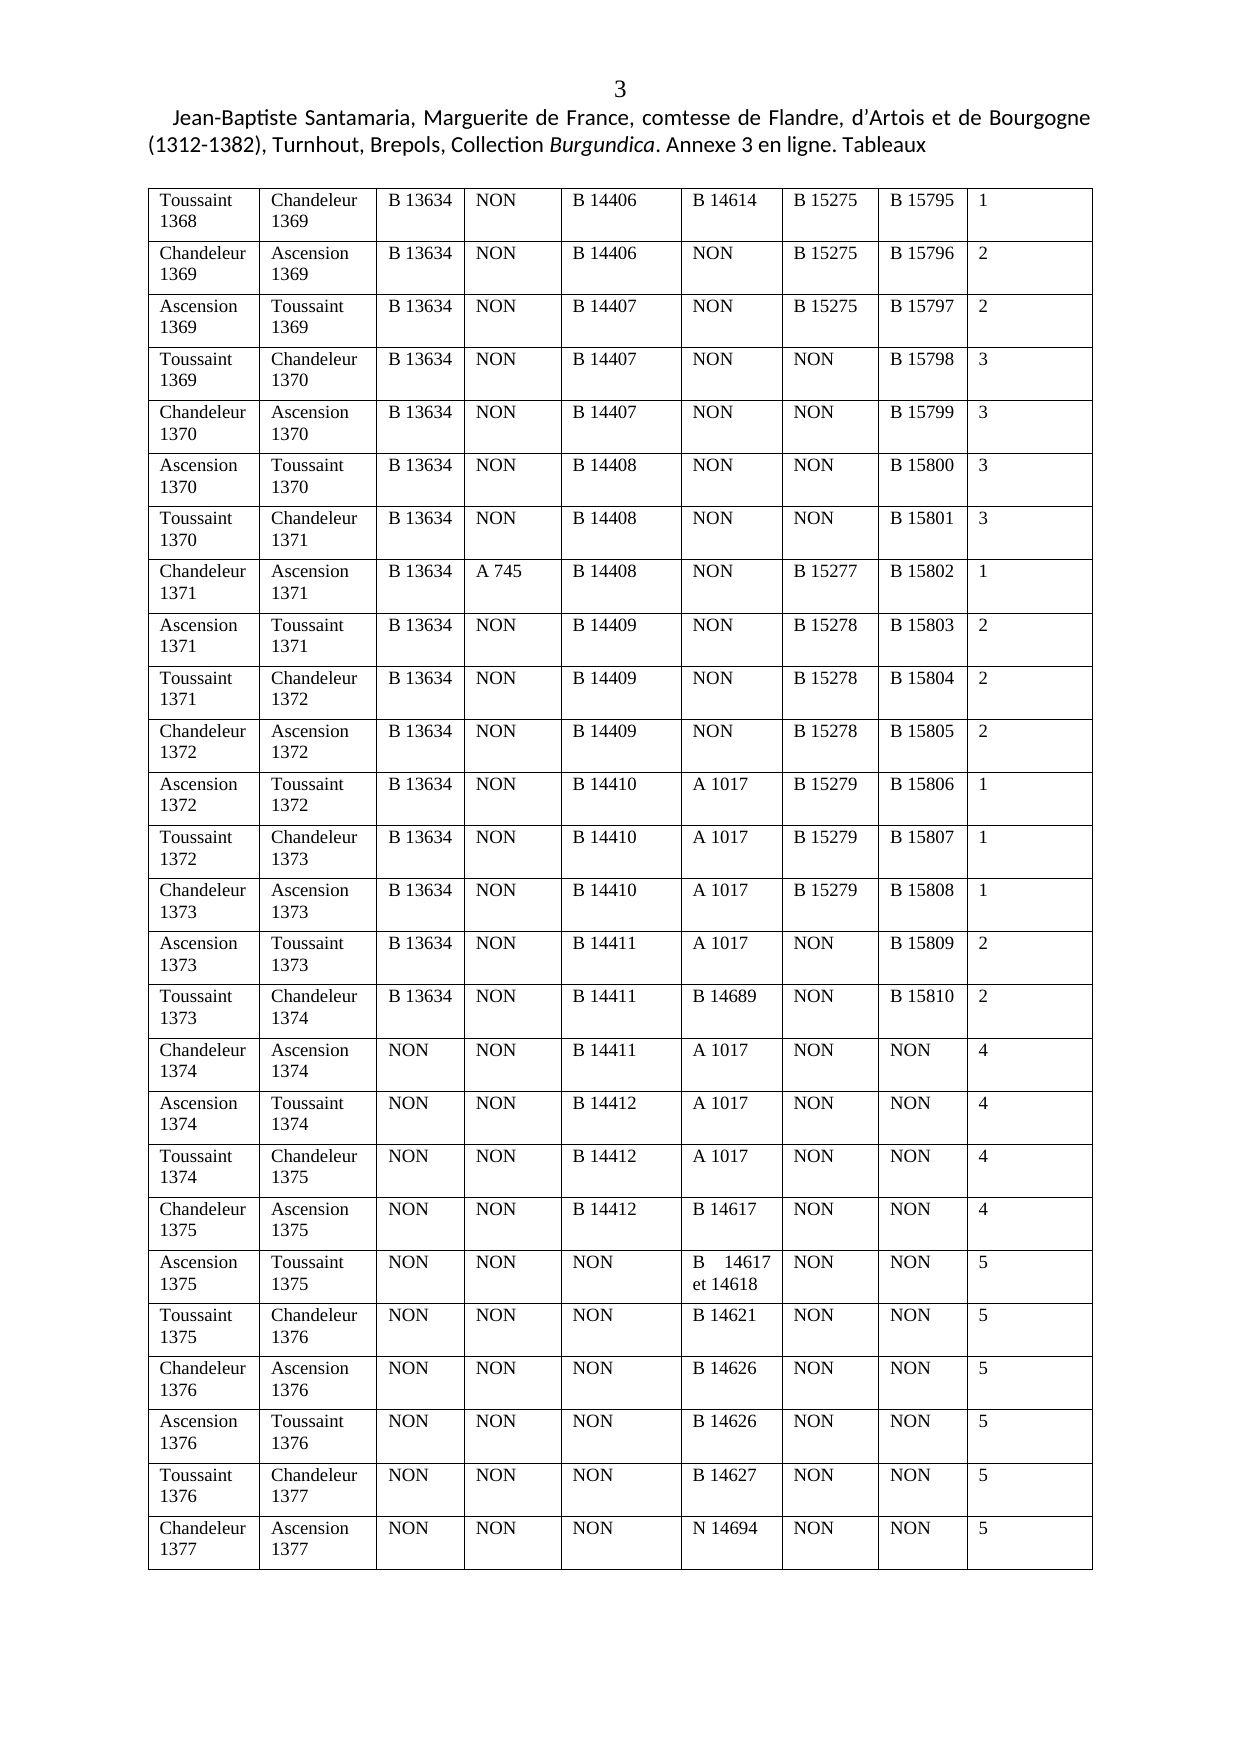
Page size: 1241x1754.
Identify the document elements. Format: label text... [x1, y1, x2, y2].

table_cell 4 [968, 1198, 1092, 1250]
table_cell NON [465, 1039, 561, 1091]
table_cell NON [879, 1145, 967, 1197]
table_cell NON [377, 1304, 464, 1356]
table_cell B 15279 [783, 773, 878, 825]
table_cell Toussaint 1369 [149, 348, 259, 400]
table_cell NON [465, 242, 561, 294]
table_cell Toussaint 1370 [260, 454, 376, 506]
table_cell Ascension 1371 [149, 614, 259, 666]
table_cell B 15278 [783, 614, 878, 666]
table_cell B 15803 [879, 614, 967, 666]
table_cell Toussaint 1370 [149, 507, 259, 559]
table_cell Chandeleur 1374 [260, 985, 376, 1037]
table_cell B 14411 [562, 932, 681, 984]
table_cell NON [562, 1357, 681, 1409]
table_cell Toussaint 1374 [149, 1145, 259, 1197]
table_cell NON [465, 773, 561, 825]
table_cell 2 [968, 720, 1092, 772]
table_cell Ascension 1373 [260, 879, 376, 931]
table_cell 4 [968, 1145, 1092, 1197]
table_cell NON [465, 1410, 561, 1462]
table_cell 5 [968, 1464, 1092, 1516]
table_cell Ascension 1369 [149, 295, 259, 347]
table_cell NON [682, 614, 782, 666]
table_cell NON [783, 1410, 878, 1462]
table_cell 2 [968, 242, 1092, 294]
table_cell NON [879, 1039, 967, 1091]
table_cell Toussaint 1373 [149, 985, 259, 1037]
table_cell 1 [968, 189, 1092, 241]
table_cell NON [377, 1145, 464, 1197]
table_cell Toussaint 1376 [260, 1410, 376, 1462]
table_cell 1 [968, 826, 1092, 878]
table_cell NON [465, 189, 561, 241]
table_cell B 15278 [783, 667, 878, 719]
table_cell 3 [968, 454, 1092, 506]
table_cell B 15807 [879, 826, 967, 878]
table_cell NON [377, 1251, 464, 1303]
table_cell Ascension 1375 [260, 1198, 376, 1250]
table_cell B 15275 [783, 242, 878, 294]
table_cell 4 [968, 1039, 1092, 1091]
table_cell NON [682, 454, 782, 506]
table_cell B 15275 [783, 295, 878, 347]
table_cell Toussaint 1375 [260, 1251, 376, 1303]
table_cell Chandeleur 1369 [260, 189, 376, 241]
table_cell NON [377, 1039, 464, 1091]
table_cell NON [783, 1304, 878, 1356]
table_cell NON [879, 1092, 967, 1144]
table_cell 2 [968, 985, 1092, 1037]
table_cell B 14410 [562, 773, 681, 825]
table_cell B 13634 [377, 720, 464, 772]
table_cell A 1017 [682, 879, 782, 931]
table_cell B 14406 [562, 189, 681, 241]
table_cell Chandeleur 1373 [260, 826, 376, 878]
table_cell Chandeleur 1371 [260, 507, 376, 559]
table_cell NON [465, 826, 561, 878]
table_cell NON [682, 720, 782, 772]
table_cell Toussaint 1371 [260, 614, 376, 666]
table_cell Ascension 1376 [149, 1410, 259, 1462]
table_cell Chandeleur 1371 [149, 560, 259, 612]
table_cell NON [879, 1304, 967, 1356]
table_cell B 15279 [783, 826, 878, 878]
table_cell NON [465, 1464, 561, 1516]
table_cell NON [465, 1198, 561, 1250]
table_cell B 14617 et 14618 [682, 1251, 782, 1303]
table_cell NON [879, 1410, 967, 1462]
table_cell 5 [968, 1357, 1092, 1409]
table_cell B 15802 [879, 560, 967, 612]
table_cell Chandeleur 1377 [149, 1517, 259, 1569]
table_cell B 15796 [879, 242, 967, 294]
table_cell B 15800 [879, 454, 967, 506]
table_cell Ascension 1375 [149, 1251, 259, 1303]
table_cell NON [783, 932, 878, 984]
table_cell B 14626 [682, 1357, 782, 1409]
table_cell B 13634 [377, 401, 464, 453]
table_cell NON [879, 1251, 967, 1303]
table_cell NON [465, 614, 561, 666]
table_cell B 14407 [562, 401, 681, 453]
table_cell B 14627 [682, 1464, 782, 1516]
table_cell B 14409 [562, 614, 681, 666]
table_cell NON [562, 1410, 681, 1462]
table_cell NON [465, 1145, 561, 1197]
table_cell B 13634 [377, 985, 464, 1037]
table_cell 4 [968, 1092, 1092, 1144]
table_cell B 13634 [377, 667, 464, 719]
table_cell NON [783, 454, 878, 506]
table_cell Ascension 1369 [260, 242, 376, 294]
table_cell B 14617 [682, 1198, 782, 1250]
table_cell NON [465, 454, 561, 506]
table_cell Ascension 1377 [260, 1517, 376, 1569]
table_cell NON [377, 1357, 464, 1409]
table_cell NON [783, 507, 878, 559]
table_cell Ascension 1370 [260, 401, 376, 453]
table_cell Toussaint 1376 [149, 1464, 259, 1516]
table_cell B 15275 [783, 189, 878, 241]
table_cell NON [377, 1517, 464, 1569]
table_cell A 1017 [682, 773, 782, 825]
table_cell B 15799 [879, 401, 967, 453]
table_cell B 13634 [377, 826, 464, 878]
table_cell B 13634 [377, 879, 464, 931]
table_cell B 13634 [377, 507, 464, 559]
table_cell NON [783, 1517, 878, 1569]
table_cell 1 [968, 879, 1092, 931]
table_cell NON [783, 1092, 878, 1144]
table_cell NON [377, 1464, 464, 1516]
table_cell NON [783, 1198, 878, 1250]
table_cell Toussaint 1374 [260, 1092, 376, 1144]
table_cell NON [465, 348, 561, 400]
table_cell NON [562, 1464, 681, 1516]
table_cell B 13634 [377, 614, 464, 666]
table_cell Chandeleur 1373 [149, 879, 259, 931]
table_cell B 15806 [879, 773, 967, 825]
table_cell 2 [968, 614, 1092, 666]
table_cell NON [783, 1464, 878, 1516]
table_cell Toussaint 1373 [260, 932, 376, 984]
table_cell B 13634 [377, 242, 464, 294]
table_cell NON [465, 401, 561, 453]
table_cell Chandeleur 1376 [260, 1304, 376, 1356]
table_cell NON [465, 507, 561, 559]
table_cell Chandeleur 1370 [260, 348, 376, 400]
table_cell B 15801 [879, 507, 967, 559]
table_cell NON [682, 348, 782, 400]
table_cell Ascension 1373 [149, 932, 259, 984]
table_cell B 15277 [783, 560, 878, 612]
table_cell B 14621 [682, 1304, 782, 1356]
table_cell B 14407 [562, 295, 681, 347]
table_cell Chandeleur 1372 [149, 720, 259, 772]
table_cell NON [783, 1357, 878, 1409]
table_cell B 14412 [562, 1198, 681, 1250]
table_cell Toussaint 1371 [149, 667, 259, 719]
table_cell 2 [968, 667, 1092, 719]
table_cell B 13634 [377, 773, 464, 825]
table_cell 1 [968, 560, 1092, 612]
table_cell NON [465, 985, 561, 1037]
table_cell Toussaint 1369 [260, 295, 376, 347]
table_cell B 15278 [783, 720, 878, 772]
table_cell B 14408 [562, 507, 681, 559]
table_cell B 14408 [562, 560, 681, 612]
table_cell NON [879, 1464, 967, 1516]
table_cell NON [465, 667, 561, 719]
table_cell Toussaint 1368 [149, 189, 259, 241]
table_cell 5 [968, 1410, 1092, 1462]
table_cell Chandeleur 1375 [149, 1198, 259, 1250]
table_cell NON [465, 1092, 561, 1144]
table_cell NON [783, 401, 878, 453]
table_cell Toussaint 1372 [260, 773, 376, 825]
table_cell NON [562, 1251, 681, 1303]
table_cell NON [682, 667, 782, 719]
table_cell B 13634 [377, 295, 464, 347]
table_cell A 1017 [682, 826, 782, 878]
table_cell B 14407 [562, 348, 681, 400]
table_cell A 745 [465, 560, 561, 612]
table_cell B 15798 [879, 348, 967, 400]
table_cell Chandeleur 1376 [149, 1357, 259, 1409]
table_cell Ascension 1372 [260, 720, 376, 772]
table_cell B 14410 [562, 826, 681, 878]
table_cell B 14410 [562, 879, 681, 931]
table_cell NON [465, 879, 561, 931]
table_cell B 15797 [879, 295, 967, 347]
table_cell Chandeleur 1369 [149, 242, 259, 294]
table_cell NON [465, 1251, 561, 1303]
table_cell B 14614 [682, 189, 782, 241]
table_cell NON [682, 242, 782, 294]
table_cell B 14409 [562, 667, 681, 719]
table_cell NON [682, 560, 782, 612]
table_cell B 15804 [879, 667, 967, 719]
table_cell B 14626 [682, 1410, 782, 1462]
table_cell B 15808 [879, 879, 967, 931]
table_cell B 13634 [377, 348, 464, 400]
table_cell NON [682, 401, 782, 453]
table_cell 2 [968, 295, 1092, 347]
table_cell NON [682, 507, 782, 559]
table_cell Chandeleur 1372 [260, 667, 376, 719]
table_cell B 15805 [879, 720, 967, 772]
table_cell B 15810 [879, 985, 967, 1037]
table_cell B 14411 [562, 985, 681, 1037]
table_cell Ascension 1376 [260, 1357, 376, 1409]
table_cell NON [465, 720, 561, 772]
table_cell A 1017 [682, 1092, 782, 1144]
table_cell 2 [968, 932, 1092, 984]
table_cell 5 [968, 1517, 1092, 1569]
table_cell Chandeleur 1377 [260, 1464, 376, 1516]
table_cell Ascension 1372 [149, 773, 259, 825]
table_cell B 14689 [682, 985, 782, 1037]
table_cell Toussaint 1375 [149, 1304, 259, 1356]
table_cell B 14409 [562, 720, 681, 772]
table_cell B 14408 [562, 454, 681, 506]
table_cell NON [562, 1304, 681, 1356]
table_cell Ascension 1370 [149, 454, 259, 506]
table_cell Chandeleur 1370 [149, 401, 259, 453]
table_cell 5 [968, 1304, 1092, 1356]
table_cell B 13634 [377, 454, 464, 506]
table_cell NON [879, 1357, 967, 1409]
table_cell NON [377, 1410, 464, 1462]
table_cell NON [377, 1092, 464, 1144]
table_cell N 14694 [682, 1517, 782, 1569]
table_cell 3 [968, 401, 1092, 453]
table_cell NON [682, 295, 782, 347]
table_cell NON [783, 1039, 878, 1091]
table_cell Chandeleur 1374 [149, 1039, 259, 1091]
table_cell NON [879, 1517, 967, 1569]
table_cell NON [465, 932, 561, 984]
table_cell B 15809 [879, 932, 967, 984]
table_cell Ascension 1371 [260, 560, 376, 612]
table_cell NON [465, 1304, 561, 1356]
table_cell NON [783, 985, 878, 1037]
table_cell Ascension 1374 [149, 1092, 259, 1144]
table_cell NON [783, 1145, 878, 1197]
table_cell NON [465, 1357, 561, 1409]
table_cell B 15795 [879, 189, 967, 241]
table_cell B 13634 [377, 560, 464, 612]
table_cell NON [879, 1198, 967, 1250]
table_cell Toussaint 1372 [149, 826, 259, 878]
table_cell 1 [968, 773, 1092, 825]
table_cell B 14411 [562, 1039, 681, 1091]
table_cell B 14406 [562, 242, 681, 294]
table_cell B 14412 [562, 1145, 681, 1197]
table_cell NON [783, 348, 878, 400]
table_cell 3 [968, 348, 1092, 400]
table_cell B 14412 [562, 1092, 681, 1144]
table_cell Ascension 1374 [260, 1039, 376, 1091]
table_cell A 1017 [682, 932, 782, 984]
table_cell A 1017 [682, 1039, 782, 1091]
table_cell NON [562, 1517, 681, 1569]
table_cell NON [377, 1198, 464, 1250]
table_cell A 1017 [682, 1145, 782, 1197]
table_cell NON [465, 295, 561, 347]
table_cell 5 [968, 1251, 1092, 1303]
table_cell B 13634 [377, 932, 464, 984]
table_cell B 13634 [377, 189, 464, 241]
table_cell Chandeleur 1375 [260, 1145, 376, 1197]
table_cell NON [465, 1517, 561, 1569]
table_cell NON [783, 1251, 878, 1303]
table_cell 3 [968, 507, 1092, 559]
table_cell B 15279 [783, 879, 878, 931]
